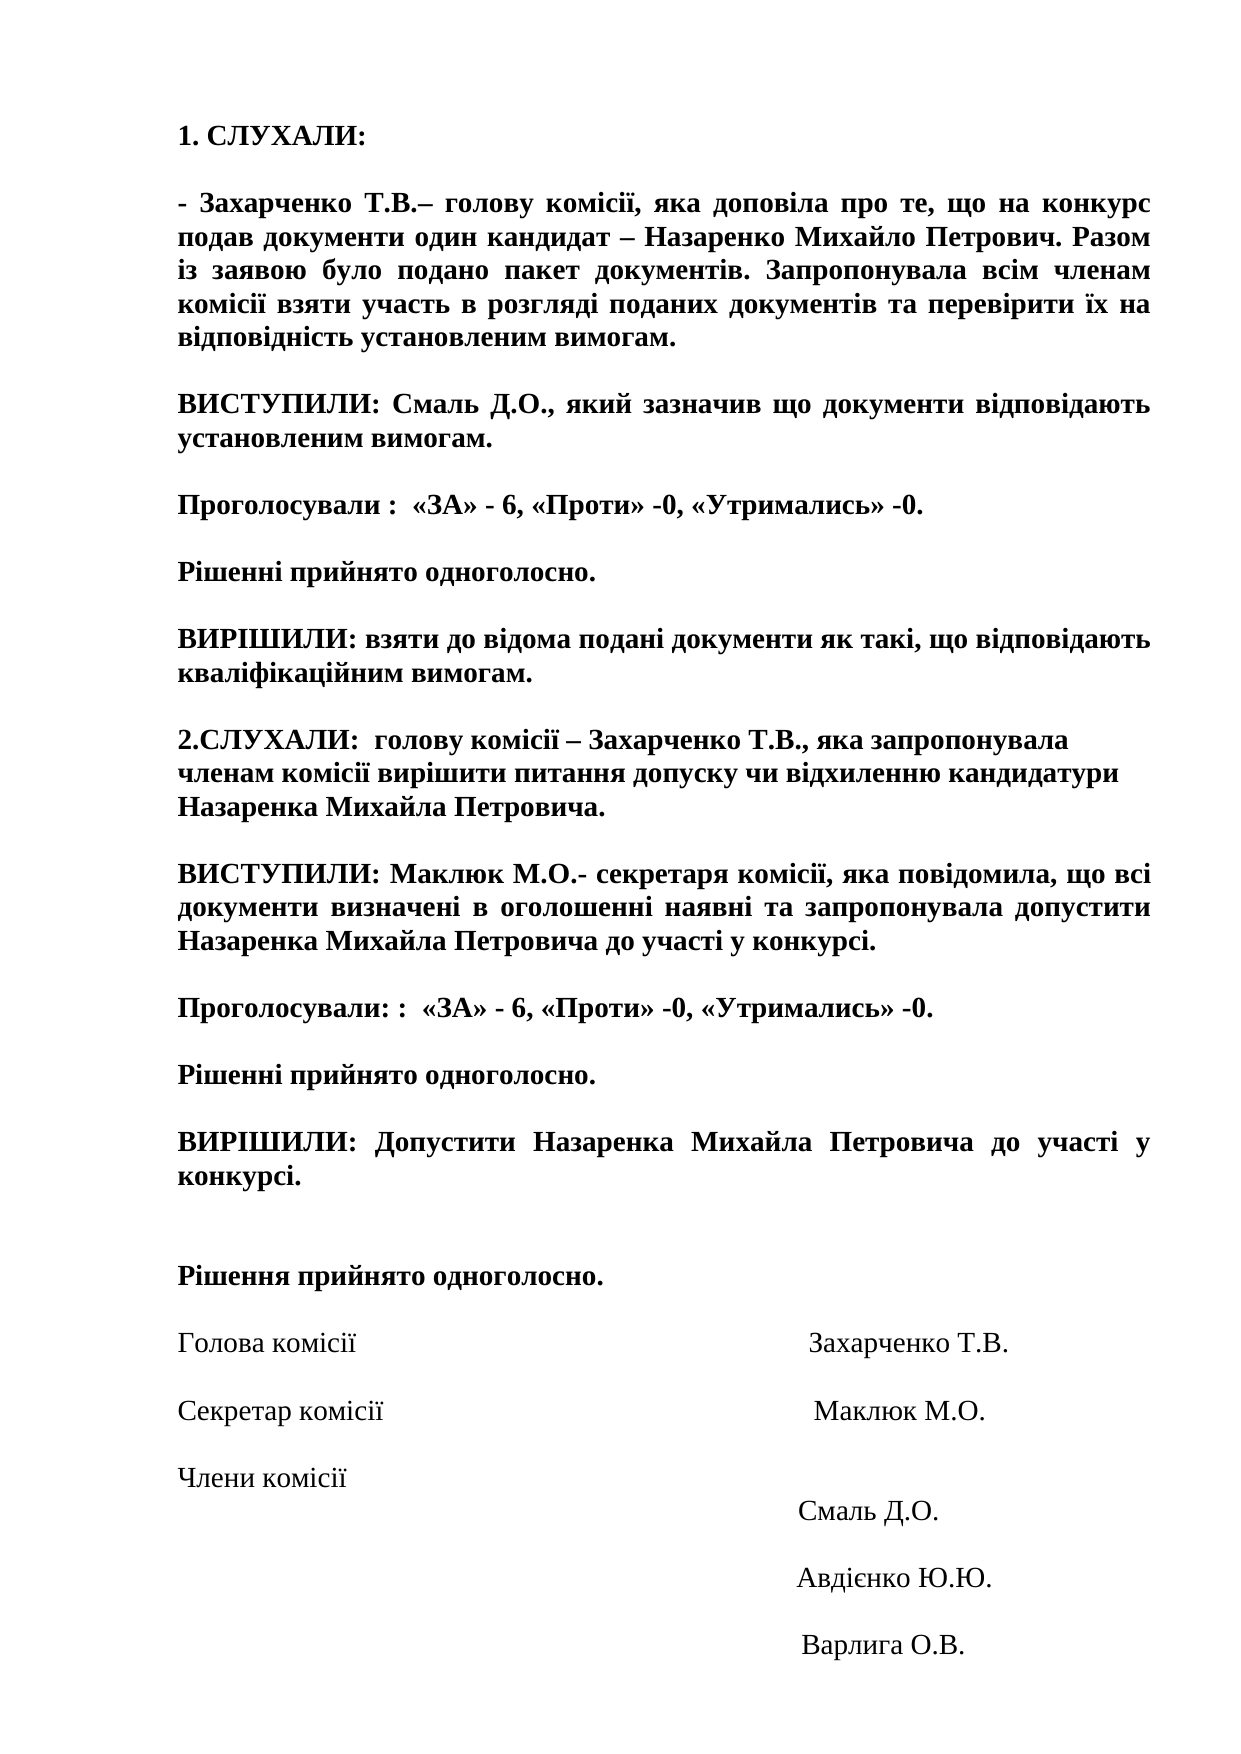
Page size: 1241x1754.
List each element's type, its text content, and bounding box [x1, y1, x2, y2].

title Авдієнко Ю.Ю. [177, 1560, 1152, 1594]
title Рішенні прийнято одноголосно. [177, 554, 1152, 588]
title Члени комісії [177, 1460, 1152, 1493]
title Проголосували: : «ЗА» - 6, «Проти» -0, «Утримались» -0. [177, 990, 1152, 1024]
title Рішенні прийнято одноголосно. [177, 1057, 1152, 1091]
title ВИРІШИЛИ: взяти до відома подані документи як такі, що відповідають кваліфікаційним вимогам. [177, 621, 1152, 688]
title ВИСТУПИЛИ: Смаль Д.О., який зазначив що документи відповідають установленим вимогам. [177, 386, 1152, 453]
title Рішення прийнято одноголосно. [177, 1258, 1152, 1292]
title 1. СЛУХАЛИ: [177, 118, 1152, 152]
title ВИРІШИЛИ: Допустити Назаренка Михайла Петровича до участі у конкурсі. [177, 1124, 1152, 1191]
title 2.СЛУХАЛИ: голову комісії – Захарченко Т.В., яка запропонувала членам комісії вирішити питання допуску чи відхиленню кандидатури Назаренка Михайла Петровича. [177, 722, 1152, 822]
title Голова комісії Захарченко Т.В. [177, 1326, 1152, 1359]
title Смаль Д.О. [177, 1493, 1152, 1527]
title Секретар комісії Маклюк М.О. [177, 1393, 1152, 1426]
title Проголосували : «ЗА» - 6, «Проти» -0, «Утримались» -0. [177, 487, 1152, 521]
title Варлига О.В. [177, 1627, 1152, 1661]
title - Захарченко Т.В.– голову комісії, яка доповіла про те, що на конкурс подав документи один кандидат – Назаренко Михайло Петрович. Разом із заявою було подано пакет документів. Запропонувала всім членам комісії взяти участь в розгляді поданих документів та перевірити їх на відповідність установленим вимогам. [177, 185, 1152, 353]
title ВИСТУПИЛИ: Маклюк М.О.- секретаря комісії, яка повідомила, що всі документи визначені в оголошенні наявні та запропонувала допустити Назаренка Михайла Петровича до участі у конкурсі. [177, 856, 1152, 957]
